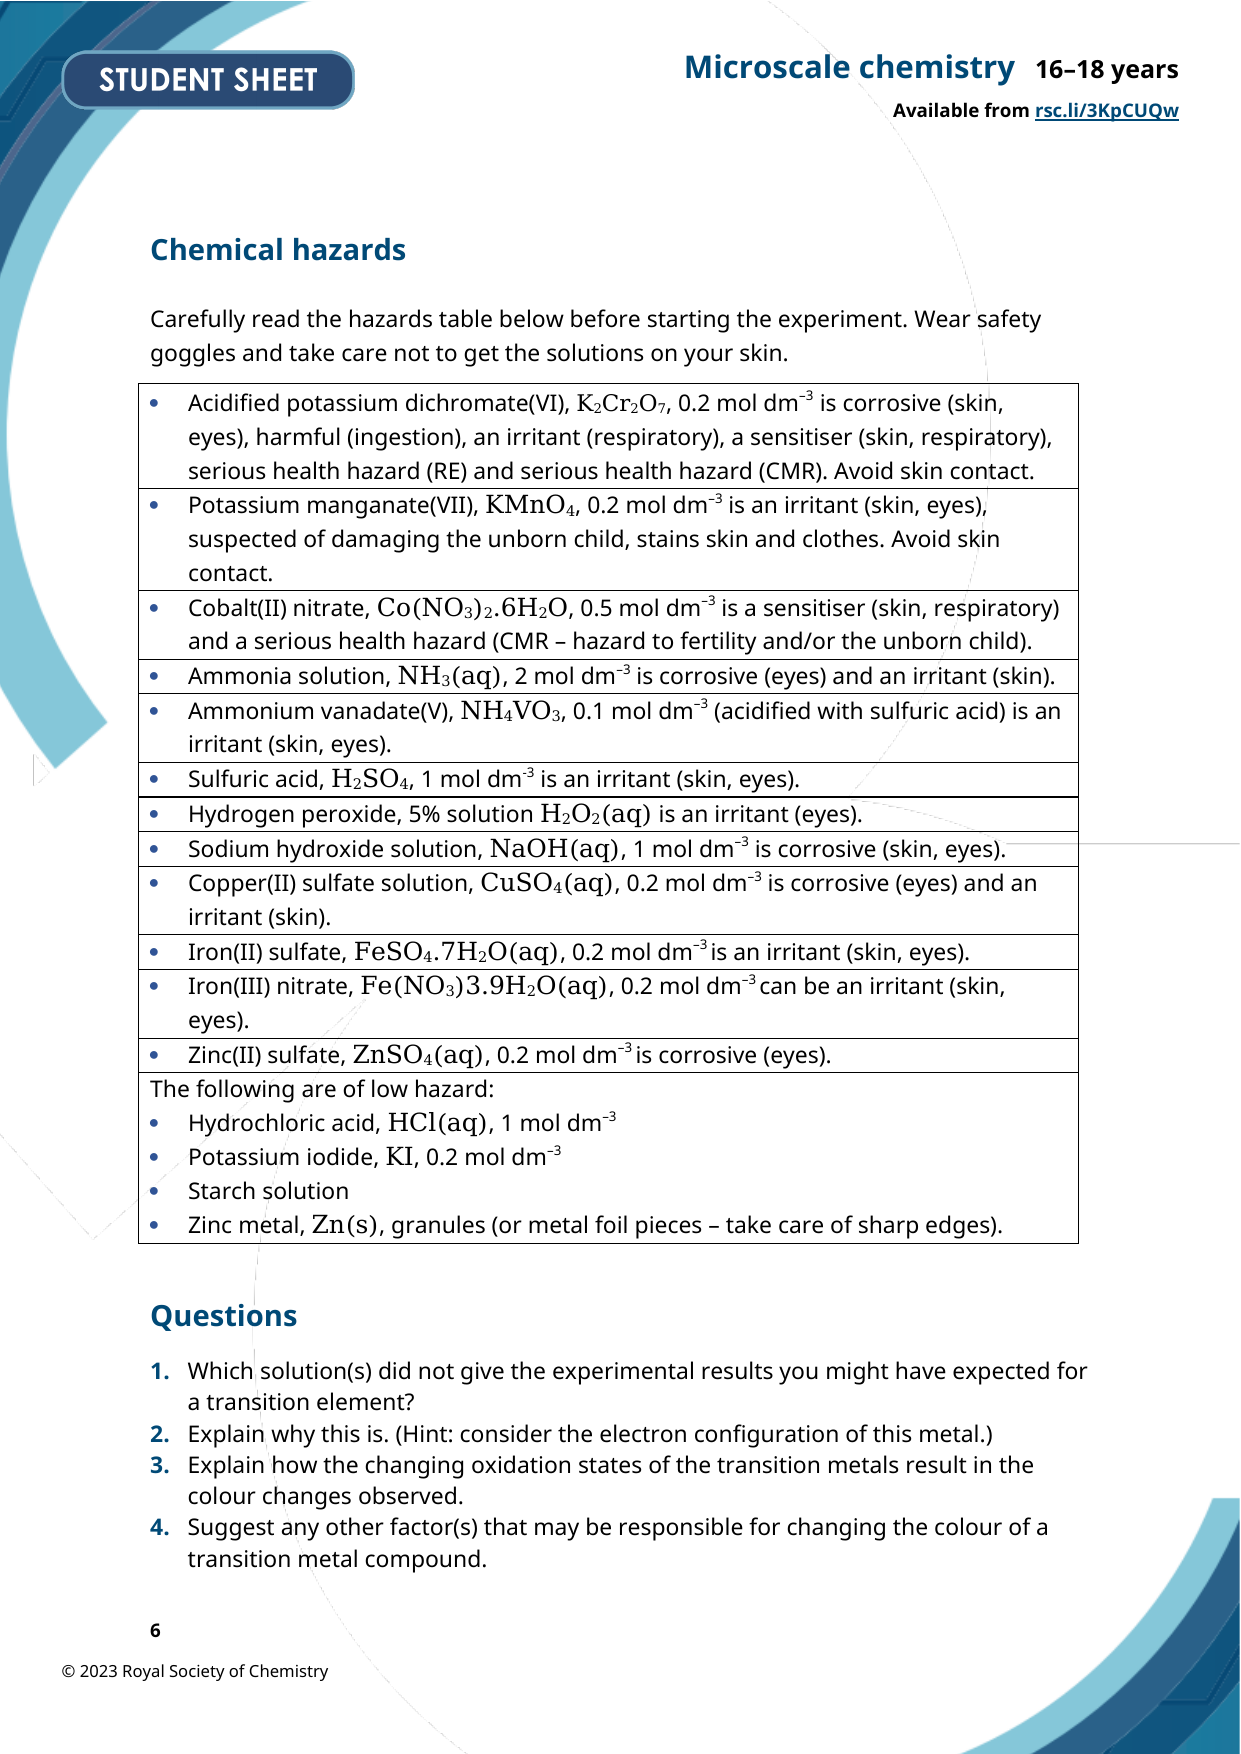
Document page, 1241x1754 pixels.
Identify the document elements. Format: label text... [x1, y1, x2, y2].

text Questions [150, 1296, 1090, 1335]
table_cell Zinc(II) sulfate, ZnSO4(aq), 0.2 mol dm–3 is corrosive (eyes). [139, 1039, 1078, 1072]
list Explain why this is. (Hint: consider the electron configuration of this metal.) [150, 1417, 1090, 1449]
table_cell Copper(II) sulfate solution, CuSO4(aq), 0.2 mol dm–3 is corrosive (eyes) and an irritant (skin). [139, 867, 1078, 934]
table_cell Iron(III) nitrate, Fe(NO3)3.9H2O(aq), 0.2 mol dm–3 can be an irritant (skin, eyes). [139, 970, 1078, 1037]
table_cell Iron(II) sulfate, FeSO4.7H2O(aq), 0.2 mol dm–3 is an irritant (skin, eyes). [139, 935, 1078, 969]
table_cell The following are of low hazard: Hydrochloric acid, HCl(aq), 1 mol dm–3 Potassium iodide, KI, 0.2 mol dm–3 Starch solution Zinc metal, Zn(s), granules (or metal foil pieces – take care of sharp edges). [139, 1073, 1078, 1242]
table_cell Ammonium vanadate(V), NH4VO3, 0.1 mol dm–3 (acidified with sulfuric acid) is an irritant (skin, eyes). [139, 694, 1078, 762]
table_cell Potassium manganate(VII), KMnO4, 0.2 mol dm–3 is an irritant (skin, eyes), suspected of damaging the unborn child, stains skin and clothes. Avoid skin contact. [139, 489, 1078, 590]
table_cell Sulfuric acid, H2SO4, 1 mol dm-3 is an irritant (skin, eyes). [139, 763, 1078, 796]
list Explain how the changing oxidation states of the transition metals result in the colour changes observed. [150, 1449, 1090, 1511]
list Suggest any other factor(s) that may be responsible for changing the colour of a transition metal compound. [150, 1511, 1090, 1574]
table_cell Hydrogen peroxide, 5% solution H2O2(aq) is an irritant (eyes). [139, 798, 1078, 831]
text Chemical hazards [150, 229, 1090, 269]
picture [61, 50, 355, 110]
table_cell Ammonia solution, NH3(aq), 2 mol dm–3 is corrosive (eyes) and an irritant (skin). [139, 660, 1078, 693]
table_header Acidified potassium dichromate(VI), K2Cr2O7, 0.2 mol dm–3 is corrosive (skin, eyes), harmful (ingestion), an irritant (respiratory), a sensitiser (skin, respiratory), serious health hazard (RE) and serious health hazard (CMR). Avoid skin contact. [139, 384, 1078, 488]
table_cell Sodium hydroxide solution, NaOH(aq), 1 mol dm–3 is corrosive (skin, eyes). [139, 832, 1078, 866]
text Carefully read the hazards table below before starting the experiment. Wear safety goggles and take care not to get the solutions on your skin. [150, 303, 1090, 368]
list Which solution(s) did not give the experimental results you might have expected for a transition element? [150, 1355, 1090, 1417]
table_cell Cobalt(II) nitrate, Co(NO3)2.6H2O, 0.5 mol dm–3 is a sensitiser (skin, respiratory) and a serious health hazard (CMR – hazard to fertility and/or the unborn child). [139, 591, 1078, 659]
